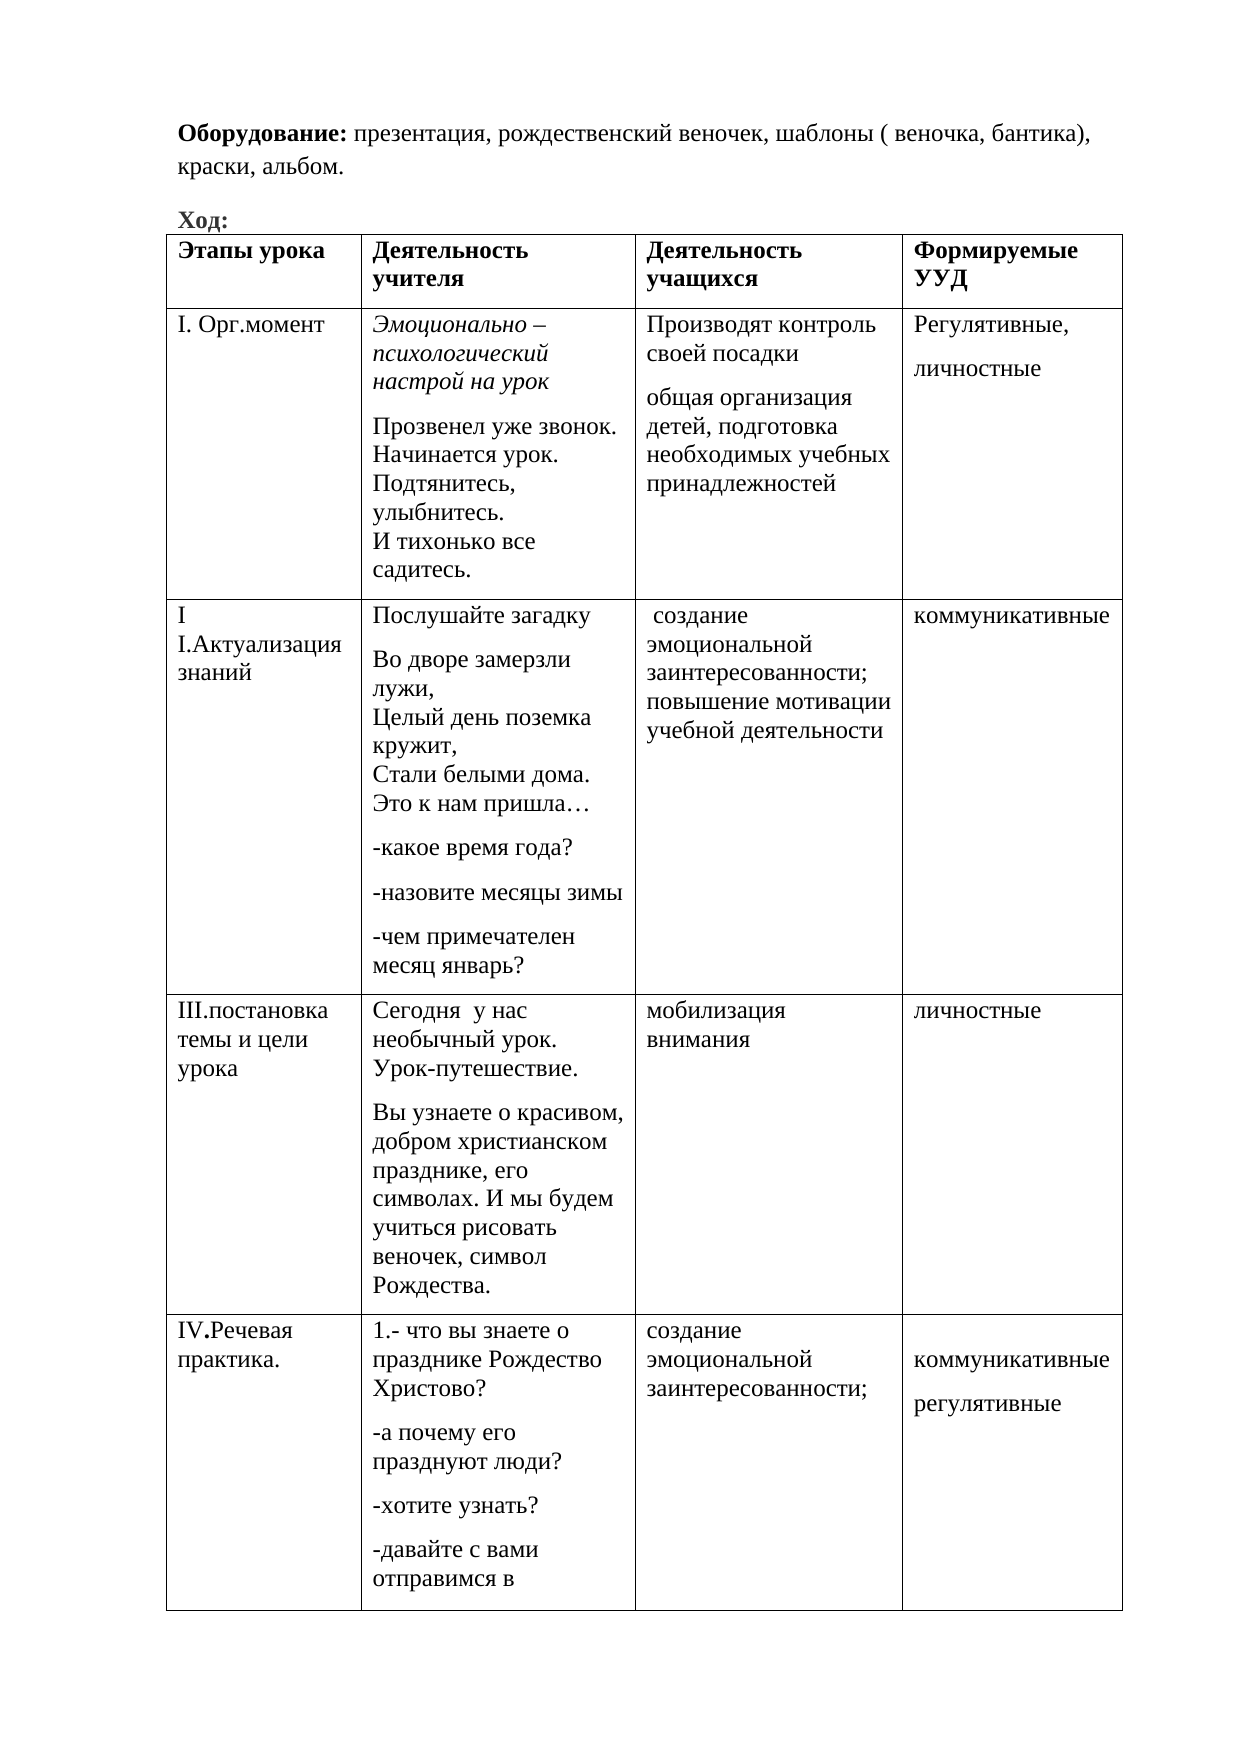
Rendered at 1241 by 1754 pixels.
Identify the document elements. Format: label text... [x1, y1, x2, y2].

table_header Деятельность учащихся [636, 235, 902, 308]
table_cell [636, 1315, 902, 1610]
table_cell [362, 1315, 635, 1610]
table_cell Послушайте загадку Во дворе замерзли лужи, Целый день поземка кружит, Стали белыми дома. Это к нам пришла… -какое время года? -назовите месяцы зимы -чем примечателен месяц январь? [362, 600, 635, 994]
table_cell создание эмоциональной заинтересованности; повышение мотивации учебной деятельности [636, 600, 902, 994]
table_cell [167, 1315, 361, 1610]
text Оборудование: презентация, рождественский веночек, шаблоны ( веночка, бантика), краски, альбом. [177, 118, 1152, 180]
table_cell Эмоционально – психологический настрой на урок Прозвенел уже звонок. Начинается урок. Подтянитесь, улыбнитесь. И тихонько все садитесь. [362, 309, 635, 599]
table_cell коммуникативные [903, 600, 1122, 994]
table_cell Сегодня у нас необычный урок. Урок-путешествие. Вы узнаете о красивом, добром христианском празднике, его символах. И мы будем учиться рисовать веночек, символ Рождества. [362, 995, 635, 1314]
table_cell II.Актуализация знаний [167, 600, 361, 994]
table_cell Производят контроль своей посадки общая организация детей, подготовка необходимых учебных принадлежностей [636, 309, 902, 599]
table_cell мобилизация внимания [636, 995, 902, 1314]
table_header Формируемые УУД [903, 235, 1122, 308]
table_cell I. Орг.момент [167, 309, 361, 599]
table_header Этапы урока [167, 235, 361, 308]
table_cell III.постановка темы и цели урока [167, 995, 361, 1314]
table_header Деятельность учителя [362, 235, 635, 308]
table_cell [903, 1315, 1122, 1610]
text Ход: [177, 205, 1152, 234]
table_cell личностные [903, 995, 1122, 1314]
table_cell Регулятивные, личностные [903, 309, 1122, 599]
